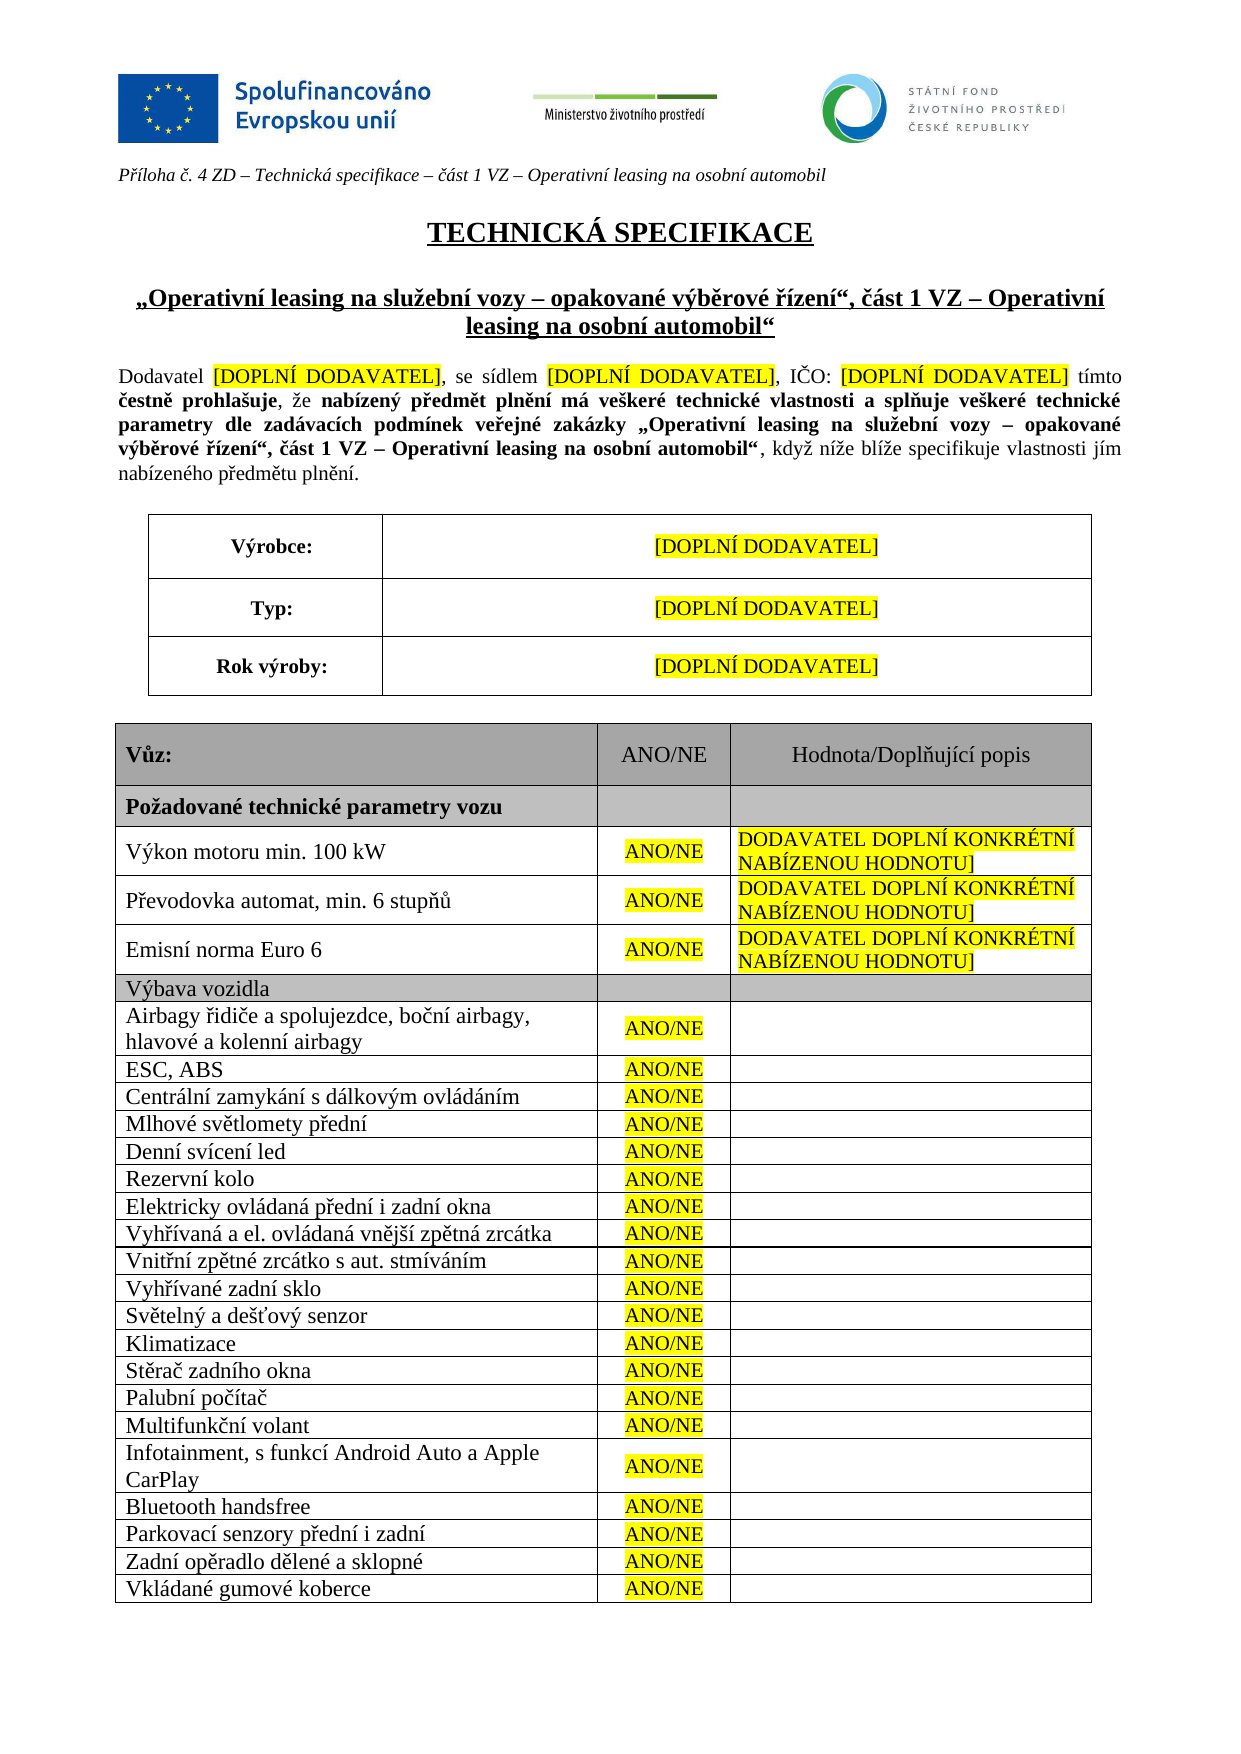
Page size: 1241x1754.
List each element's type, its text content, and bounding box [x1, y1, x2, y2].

table_cell Stěrač zadního okna [116, 1357, 597, 1383]
table_cell ANO/NE [598, 1412, 730, 1438]
table_cell [731, 1439, 1091, 1492]
table_cell ANO/NE [598, 1002, 730, 1055]
table_cell [731, 786, 1091, 826]
table_cell ANO/NE [598, 1138, 730, 1164]
table_cell [731, 1193, 1091, 1219]
table_cell Airbagy řidiče a spolujezdce, boční airbagy, hlavové a kolenní airbagy [116, 1002, 597, 1055]
table_cell [731, 1275, 1091, 1301]
table_cell ANO/NE [598, 1056, 730, 1082]
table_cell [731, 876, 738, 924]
table_cell [731, 1248, 1091, 1274]
table_cell [598, 975, 730, 1001]
table_cell [731, 1385, 1091, 1411]
table_cell Infotainment, s funkcí Android Auto a Apple CarPlay [116, 1439, 597, 1492]
table_cell ESC, ABS [116, 1056, 597, 1082]
table_cell Emisní norma Euro 6 [116, 925, 597, 973]
table_cell [731, 1165, 1091, 1192]
subtitle TECHNICKÁ SPECIFIKACE [118, 215, 1122, 248]
table_cell [731, 1493, 1091, 1519]
table_cell ANO/NE [598, 1302, 730, 1329]
table_cell Světelný a dešťový senzor [116, 1302, 597, 1329]
table_cell Rok výroby: [149, 637, 382, 695]
table_cell Parkovací senzory přední i zadní [116, 1520, 597, 1547]
table_cell [731, 1302, 1091, 1329]
table_cell [DOPLNÍ DODAVATEL] [383, 579, 1091, 636]
table_cell [DOPLNÍ DODAVATEL] [383, 637, 1091, 695]
table_cell Vkládané gumové koberce [116, 1575, 597, 1602]
table_cell Převodovka automat, min. 6 stupňů [116, 876, 597, 924]
table_cell [731, 1111, 1091, 1137]
table_cell ANO/NE [598, 1275, 730, 1301]
table_cell Zadní opěradlo dělené a sklopné [116, 1548, 597, 1574]
table_cell ANO/NE [598, 1385, 730, 1411]
table_cell Centrální zamykání s dálkovým ovládáním [116, 1083, 597, 1109]
table_cell Vyhřívaná a el. ovládaná vnější zpětná zrcátka [116, 1220, 597, 1246]
table_header Výrobce: [149, 515, 382, 578]
table_header ANO/NE [598, 724, 730, 785]
text „Operativní leasing na služební vozy – opakované výběrové řízení“, část 1 VZ – Operativní leasing na osobní automobil“ [118, 283, 1122, 340]
table_cell DODAVATEL DOPLNÍ KONKRÉTNÍ NABÍZENOU HODNOTU] [731, 925, 1091, 973]
table_cell [731, 1083, 1091, 1109]
table_cell [731, 975, 1091, 1001]
table_cell Rezervní kolo [116, 1165, 597, 1192]
table_cell ANO/NE [598, 876, 730, 924]
table_cell [731, 1548, 1091, 1574]
table_cell Typ: [149, 579, 382, 636]
table_cell ANO/NE [598, 1220, 730, 1246]
table_cell Denní svícení led [116, 1138, 597, 1164]
table_cell [731, 1138, 1091, 1164]
table_cell ANO/NE [598, 1357, 730, 1383]
table_header Vůz: [116, 724, 597, 785]
table_cell ANO/NE [598, 1193, 730, 1219]
table_cell ANO/NE [598, 827, 730, 875]
table_cell ANO/NE [598, 1520, 730, 1547]
table_cell [731, 1575, 1091, 1602]
table_cell Požadované technické parametry vozu [116, 786, 597, 826]
table_cell Klimatizace [116, 1330, 597, 1356]
table_cell Multifunkční volant [116, 1412, 597, 1438]
table_header [DOPLNÍ DODAVATEL] [383, 515, 1091, 578]
table_cell ANO/NE [598, 1330, 730, 1356]
table_cell [731, 1357, 1091, 1383]
table_cell ANO/NE [598, 1165, 730, 1192]
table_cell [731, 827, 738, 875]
table_cell ANO/NE [598, 925, 730, 973]
table_cell Mlhové světlomety přední [116, 1111, 597, 1137]
table_cell ANO/NE [598, 1083, 730, 1109]
table_cell Bluetooth handsfree [116, 1493, 597, 1519]
table_cell Elektricky ovládaná přední i zadní okna [116, 1193, 597, 1219]
table_cell DODAVATEL DOPLNÍ KONKRÉTNÍ NABÍZENOU HODNOTU] [974, 876, 1091, 924]
table_cell Výbava vozidla [116, 975, 597, 1001]
table_cell ANO/NE [598, 1248, 730, 1274]
table_cell [731, 1520, 1091, 1547]
text Dodavatel [DOPLNÍ DODAVATEL], se sídlem [DOPLNÍ DODAVATEL], IČO: [DOPLNÍ DODAVATEL] tímto čestně prohlašuje, že nabízený předmět plnění má veškeré technické vlastnosti a splňuje veškeré technické parametry dle zadávacích podmínek veřejné zakázky „Operativní leasing na služební vozy – opakované výběrové řízení“, část 1 VZ – Operativní leasing na osobní automobil“, když níže blíže specifikuje vlastnosti jím nabízeného předmětu plnění. [118, 364, 1122, 484]
table_cell [731, 1056, 1091, 1082]
table_cell Vnitřní zpětné zrcátko s aut. stmíváním [116, 1248, 597, 1274]
table_cell ANO/NE [598, 1548, 730, 1574]
table_cell [598, 786, 730, 826]
table_cell [731, 1412, 1091, 1438]
table_cell Vyhřívané zadní sklo [116, 1275, 597, 1301]
table_cell ANO/NE [598, 1111, 730, 1137]
table_header Hodnota/Doplňující popis [731, 724, 1091, 785]
table_cell DODAVATEL DOPLNÍ KONKRÉTNÍ NABÍZENOU HODNOTU] [974, 827, 1091, 875]
table_cell Výkon motoru min. 100 kW [116, 827, 597, 875]
table_cell ANO/NE [598, 1575, 730, 1602]
table_cell Palubní počítač [116, 1385, 597, 1411]
table_cell ANO/NE [598, 1439, 730, 1492]
table_cell [731, 1330, 1091, 1356]
table_cell [731, 1220, 1091, 1246]
table_cell ANO/NE [598, 1493, 730, 1519]
table_cell [731, 1002, 1091, 1055]
